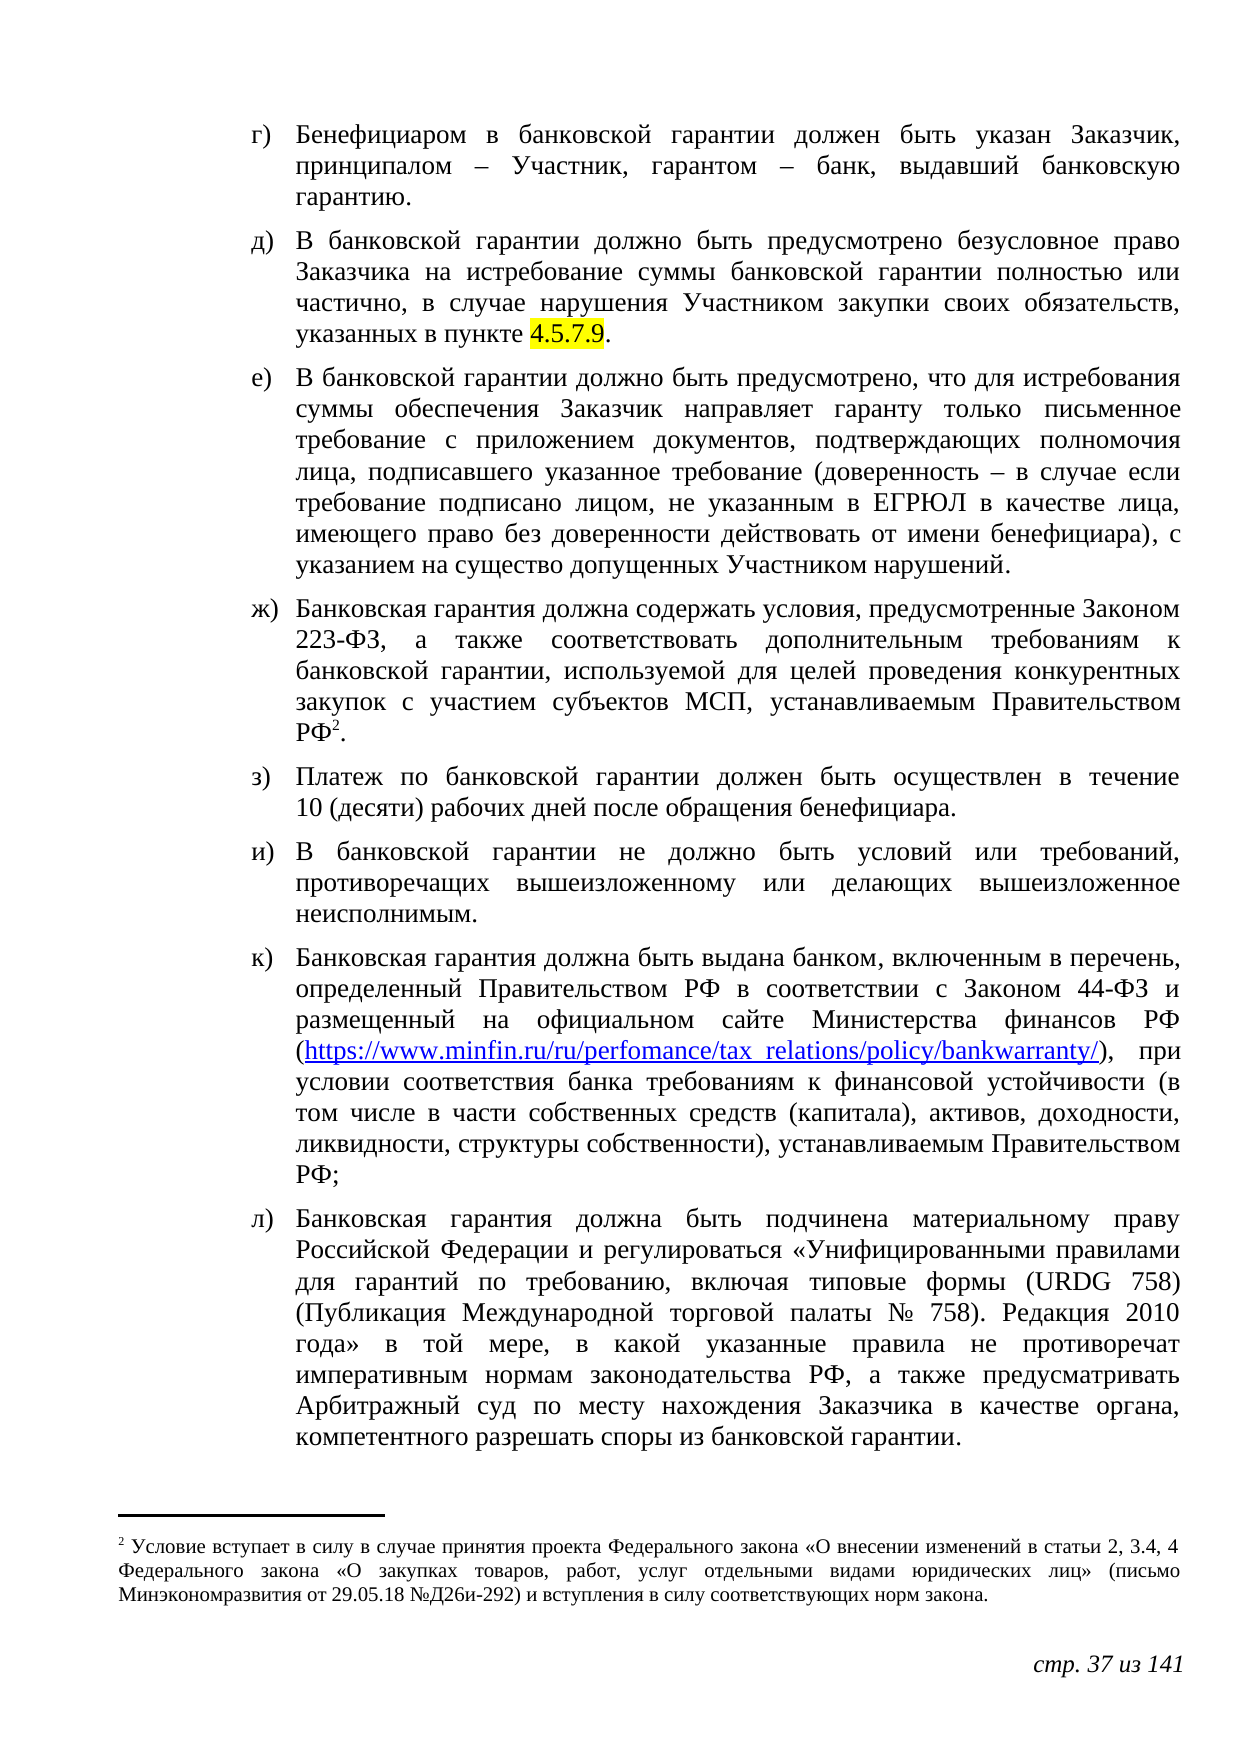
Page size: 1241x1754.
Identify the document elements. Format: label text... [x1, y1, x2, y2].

text В банковской гарантии не должно быть условий или требований, противоречащих вышеизложенному или делающих вышеизложенное неисполнимым. [251, 835, 1181, 928]
text Платеж по банковской гарантии должен быть осуществлен в течение 10 (десяти) рабочих дней после обращения бенефициара. [251, 760, 1181, 822]
text Банковская гарантия должна быть подчинена материальному праву Российской Федерации и регулироваться «Унифицированными правилами для гарантий по требованию, включая типовые формы (URDG 758) (Публикация Международной торговой палаты № 758). Редакция 2010 года» в той мере, в какой указанные правила не противоречат императивным нормам законодательства РФ, а также предусматривать Арбитражный суд по месту нахождения Заказчика в качестве органа, компетентного разрешать споры из банковской гарантии. [251, 1202, 1181, 1451]
text В банковской гарантии должно быть предусмотрено, что для истребования суммы обеспечения Заказчик направляет гаранту только письменное требование с приложением документов, подтверждающих полномочия лица, подписавшего указанное требование (доверенность – в случае если требование подписано лицом, не указанным в ЕГРЮЛ в качестве лица, имеющего право без доверенности действовать от имени бенефициара), с указанием на существо допущенных Участником нарушений. [251, 361, 1181, 579]
text В банковской гарантии должно быть предусмотрено безусловное право Заказчика на истребование суммы банковской гарантии полностью или частично, в случае нарушения Участником закупки своих обязательств, указанных в пункте 4.5.7.9. [251, 224, 1181, 349]
text Бенефициаром в банковской гарантии должен быть указан Заказчик, принципалом – Участник, гарантом – банк, выдавший банковскую гарантию. [251, 118, 1181, 212]
text Банковская гарантия должна быть выдана банком, включенным в перечень, определенный Правительством РФ в соответствии с Законом 44-ФЗ и размещенный на официальном сайте Министерства финансов РФ (https://www.minfin.ru/ru/perfomance/tax_relations/policy/bankwarranty/), при условии соответствия банка требованиям к финансовой устойчивости (в том числе в части собственных средств (капитала), активов, доходности, ликвидности, структуры собственности), устанавливаемым Правительством РФ; [251, 941, 1181, 1190]
text Банковская гарантия должна содержать условия, предусмотренные Законом 223-ФЗ, а также соответствовать дополнительным требованиям к банковской гарантии, используемой для целей проведения конкурентных закупок с участием субъектов МСП, устанавливаемым Правительством РФ. [251, 592, 1181, 747]
